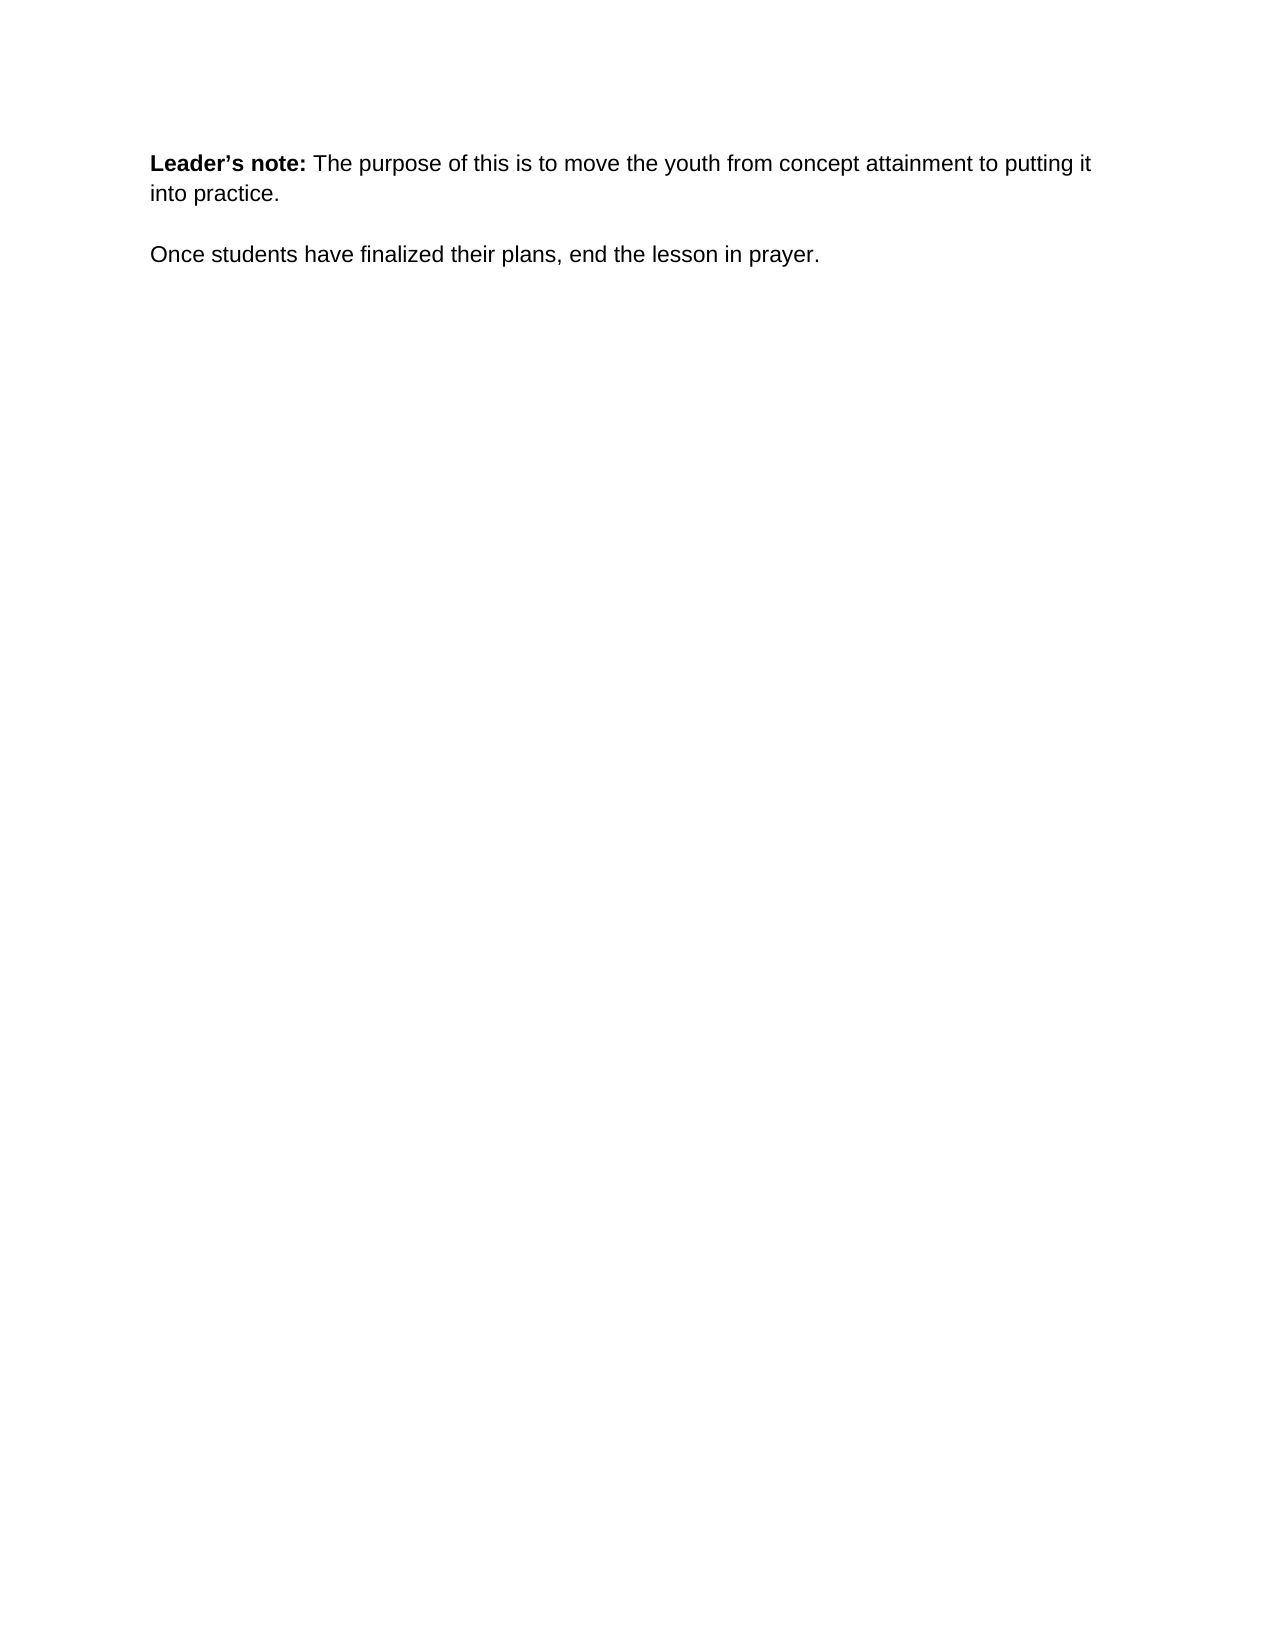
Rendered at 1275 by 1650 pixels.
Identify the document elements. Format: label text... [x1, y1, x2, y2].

text Once students have finalized their plans, end the lesson in prayer. [150, 241, 1125, 267]
text Leader’s note: The purpose of this is to move the youth from concept attainment to putting it into practice. [150, 150, 1125, 207]
